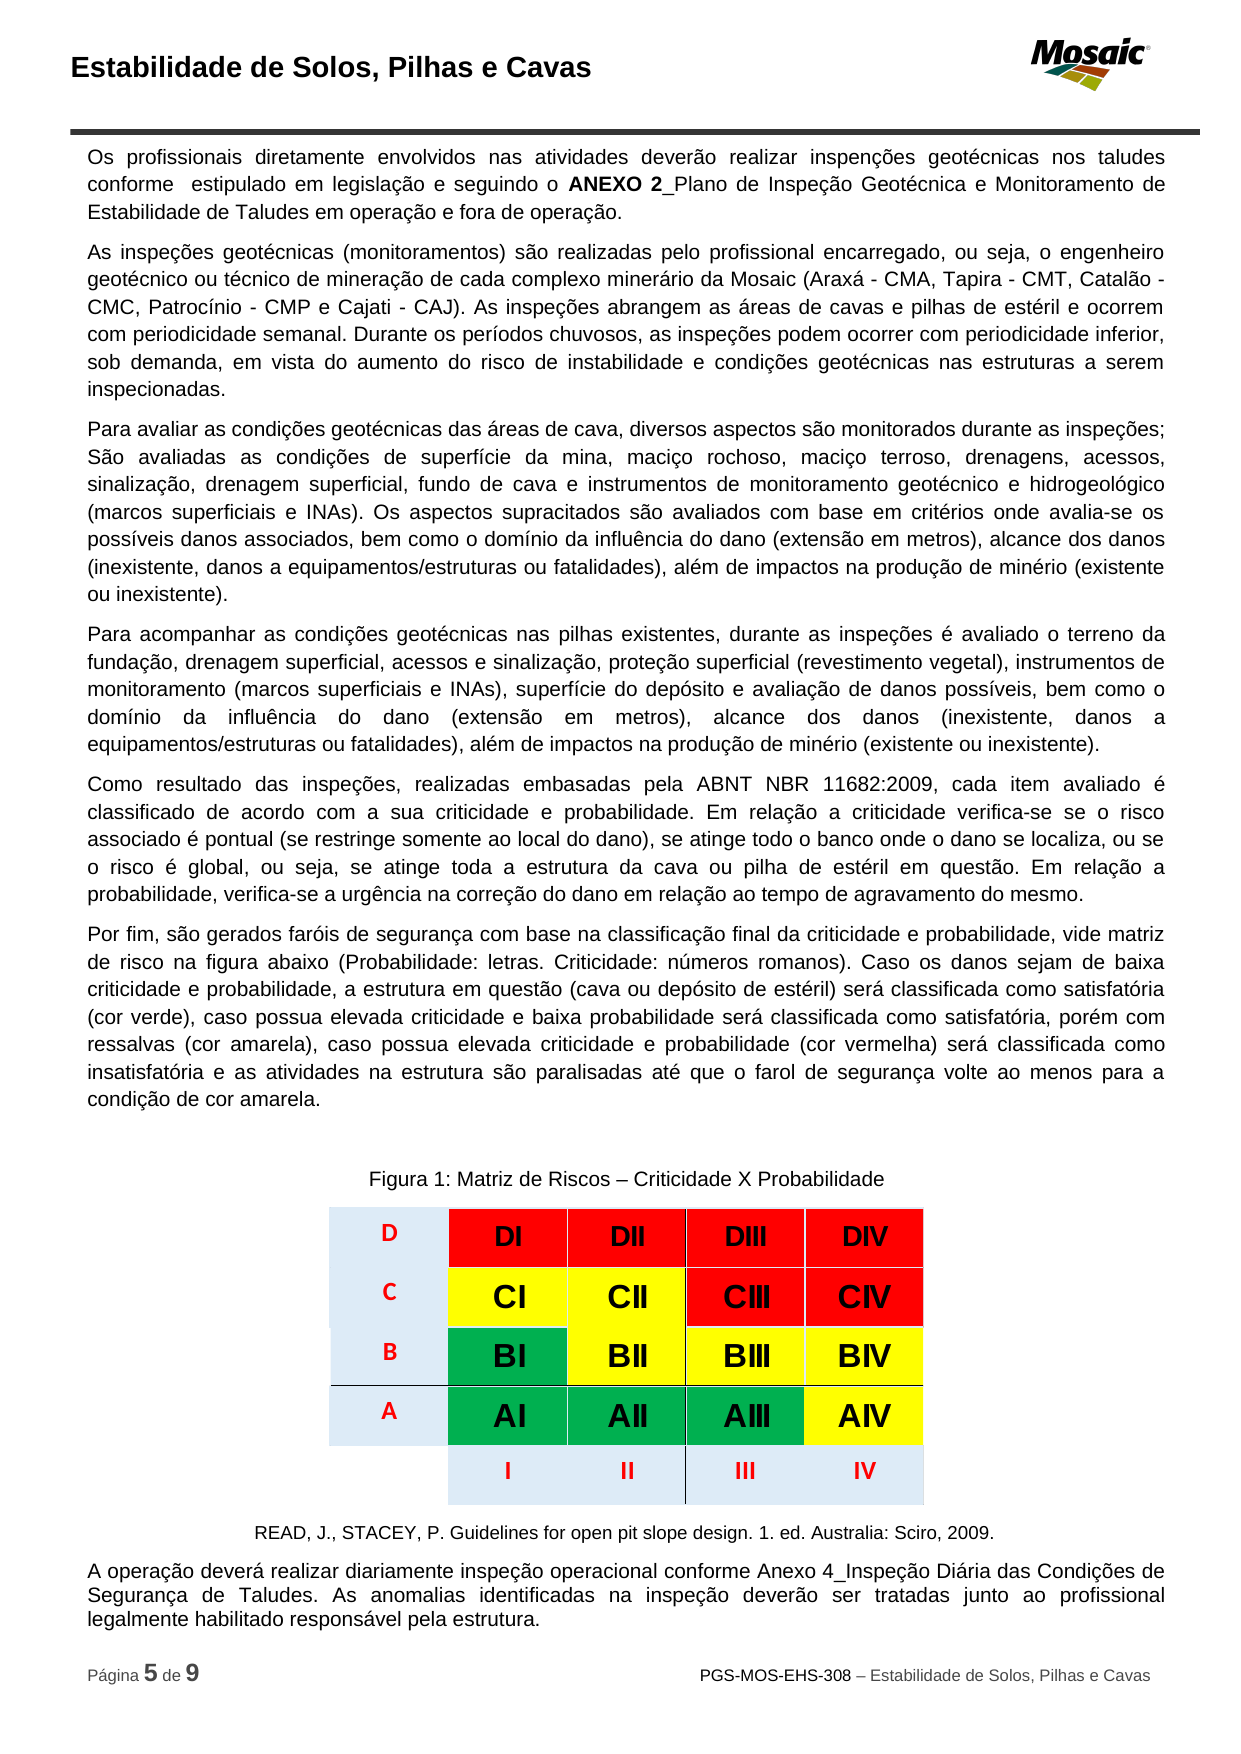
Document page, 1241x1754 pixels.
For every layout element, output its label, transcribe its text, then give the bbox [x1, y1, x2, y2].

text Os profissionais diretamente envolvidos nas atividades deverão realizar inspenções geotécnicas nos taludes conforme estipulado em legislação e seguindo o ANEXO 2_Plano de Inspeção Geotécnica e Monitoramento de Estabilidade de Taludes em operação e fora de operação. [87, 145, 1166, 224]
text Como resultado das inspeções, realizadas embasadas pela ABNT NBR 11682:2009, cada item avaliado é classificado de acordo com a sua criticidade e probabilidade. Em relação a criticidade verifica-se se o risco associado é pontual (se restringe somente ao local do dano), se atinge todo o banco onde o dano se localiza, ou se o risco é global, ou seja, se atinge toda a estrutura da cava ou pilha de estéril em questão. Em relação a probabilidade, verifica-se a urgência na correção do dano em relação ao tempo de agravamento do mesmo. [87, 772, 1166, 906]
list A operação deverá realizar diariamente inspeção operacional conforme Anexo 4_Inspeção Diária das Condições de Segurança de Taludes. As anomalias identificadas na inspeção deverão ser tratadas junto ao profissional legalmente habilitado responsável pela estrutura. [87, 1559, 1166, 1631]
text Figura 1: Matriz de Riscos – Criticidade X Probabilidade [87, 1167, 1166, 1191]
text READ, J., STACEY, P. Guidelines for open pit slope design. 1. ed. Australia: Sciro, 2009. [87, 1522, 1166, 1543]
text Por fim, são gerados faróis de segurança com base na classificação final da criticidade e probabilidade, vide matriz de risco na figura abaixo (Probabilidade: letras. Criticidade: números romanos). Caso os danos sejam de baixa criticidade e probabilidade, a estrutura em questão (cava ou depósito de estéril) será classificada como satisfatória (cor verde), caso possua elevada criticidade e baixa probabilidade será classificada como satisfatória, porém com ressalvas (cor amarela), caso possua elevada criticidade e probabilidade (cor vermelha) será classificada como insatisfatória e as atividades na estrutura são paralisadas até que o farol de segurança volte ao menos para a condição de cor amarela. [87, 922, 1166, 1111]
text As inspeções geotécnicas (monitoramentos) são realizadas pelo profissional encarregado, ou seja, o engenheiro geotécnico ou técnico de mineração de cada complexo minerário da Mosaic (Araxá - CMA, Tapira - CMT, Catalão - CMC, Patrocínio - CMP e Cajati - CAJ). As inspeções abrangem as áreas de cavas e pilhas de estéril e ocorrem com periodicidade semanal. Durante os períodos chuvosos, as inspeções podem ocorrer com periodicidade inferior, sob demanda, em vista do aumento do risco de instabilidade e condições geotécnicas nas estruturas a serem inspecionadas. [87, 240, 1166, 401]
text Para acompanhar as condições geotécnicas nas pilhas existentes, durante as inspeções é avaliado o terreno da fundação, drenagem superficial, acessos e sinalização, proteção superficial (revestimento vegetal), instrumentos de monitoramento (marcos superficiais e INAs), superfície do depósito e avaliação de danos possíveis, bem como o domínio da influência do dano (extensão em metros), alcance dos danos (inexistente, danos a equipamentos/estruturas ou fatalidades), além de impactos na produção de minério (existente ou inexistente). [87, 622, 1166, 756]
text Para avaliar as condições geotécnicas das áreas de cava, diversos aspectos são monitorados durante as inspeções; São avaliadas as condições de superfície da mina, maciço rochoso, maciço terroso, drenagens, acessos, sinalização, drenagem superficial, fundo de cava e instrumentos de monitoramento geotécnico e hidrogeológico (marcos superficiais e INAs). Os aspectos supracitados são avaliados com base em critérios onde avalia-se os possíveis danos associados, bem como o domínio da influência do dano (extensão em metros), alcance dos danos (inexistente, danos a equipamentos/estruturas ou fatalidades), além de impactos na produção de minério (existente ou inexistente). [87, 417, 1166, 606]
picture [1019, 26, 1156, 100]
